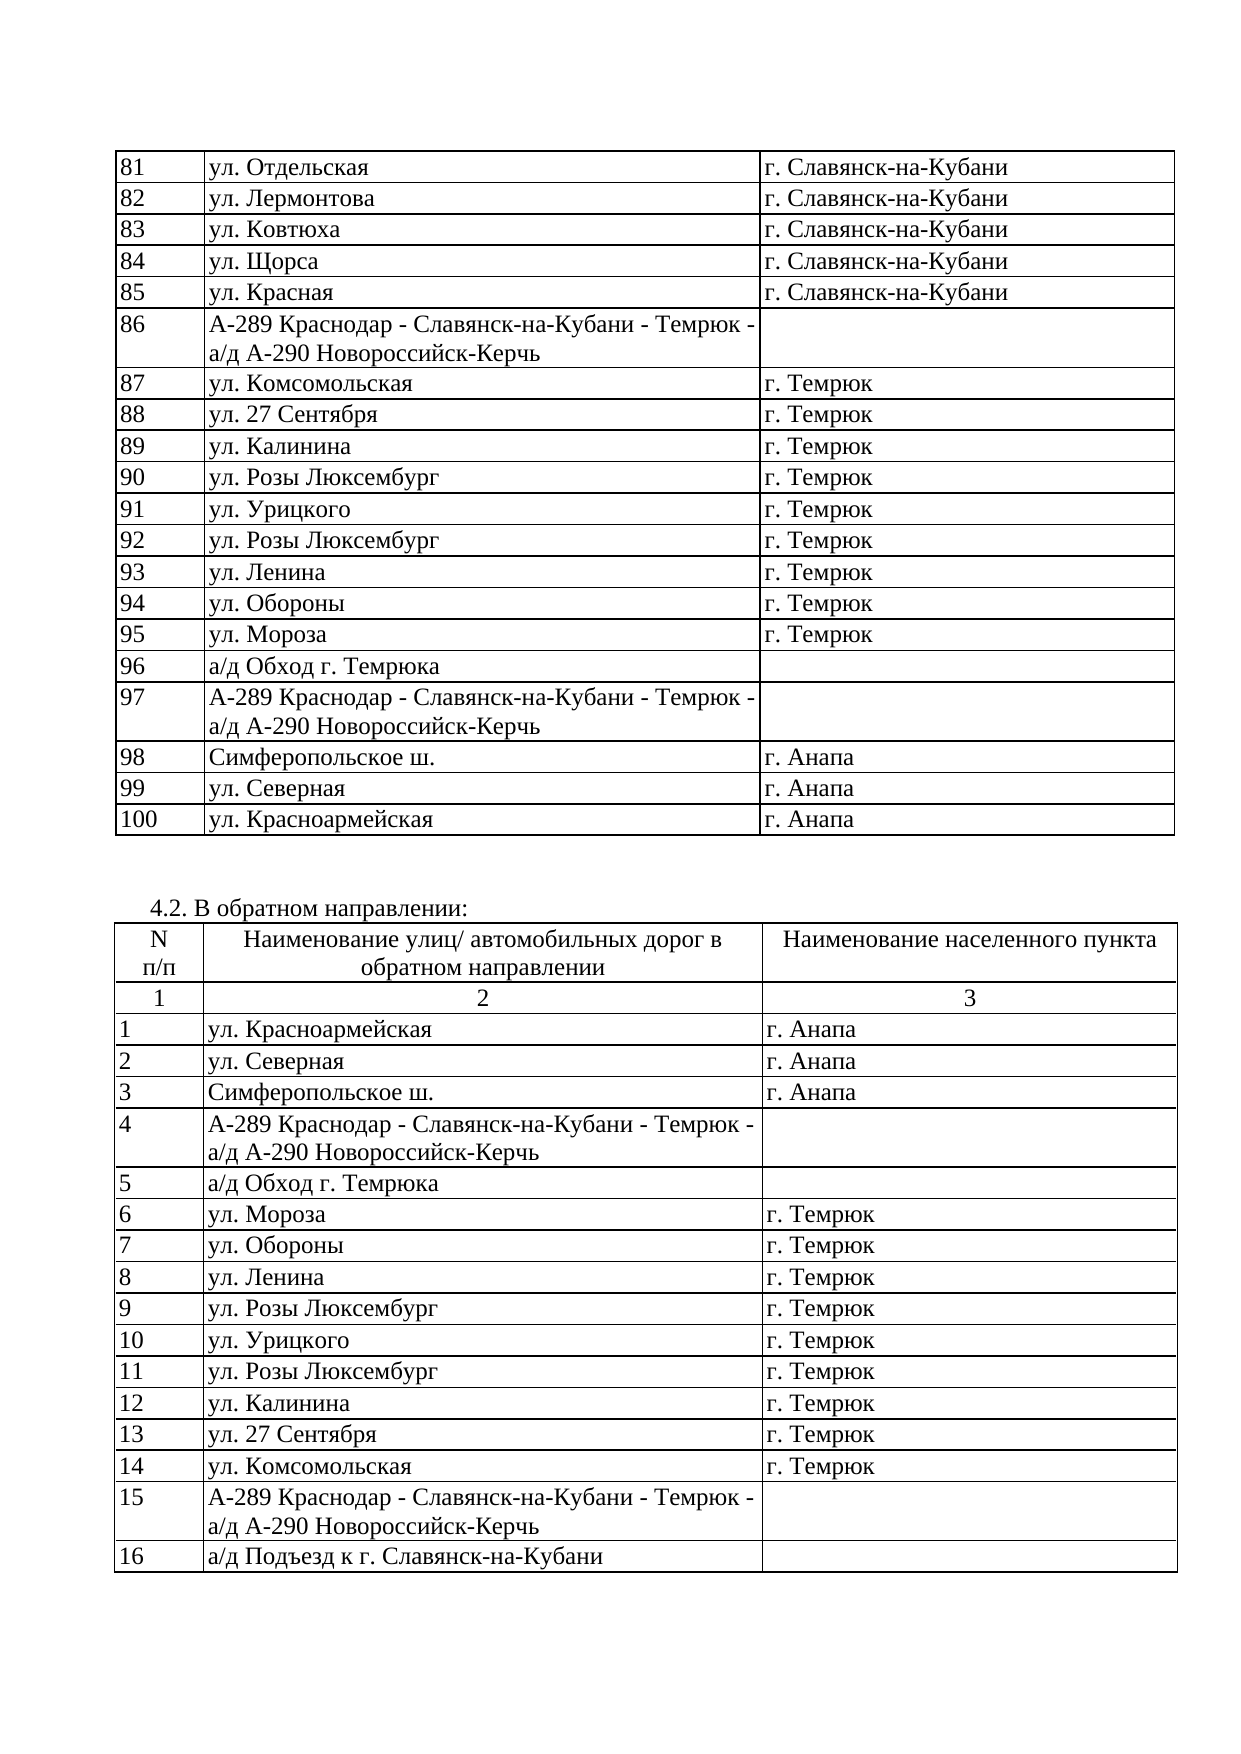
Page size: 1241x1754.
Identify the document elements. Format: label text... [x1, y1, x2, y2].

table_header Наименование улиц/ автомобильных дорог в обратном направлении [204, 924, 762, 981]
table_cell А-289 Краснодар - Славянск-на-Кубани - Темрюк - а/д А-290 Новороссийск-Керчь [204, 1482, 762, 1540]
table_cell ул. Розы Люксембург [205, 462, 759, 492]
table_cell 89 [117, 431, 204, 461]
table_cell А-289 Краснодар - Славянск-на-Кубани - Темрюк - а/д А-290 Новороссийск-Керчь [204, 1109, 762, 1166]
table_cell 1 [115, 1014, 203, 1044]
table_cell г. Славянск-на-Кубани [761, 277, 1174, 307]
table_cell 96 [117, 651, 204, 681]
table_cell г. Темрюк [763, 1449, 1177, 1481]
table_cell г. Темрюк [761, 400, 1174, 429]
table_cell 11 [115, 1356, 203, 1386]
table_cell ул. Отдельская [205, 152, 759, 181]
table_cell 83 [117, 215, 204, 244]
table_cell 7 [115, 1230, 203, 1261]
table_cell 81 [117, 152, 204, 181]
table_cell 4 [115, 1108, 203, 1166]
table_cell г. Анапа [763, 1013, 1177, 1044]
table_cell г. Темрюк [763, 1386, 1177, 1418]
table_cell 6 [115, 1199, 203, 1229]
table_cell г. Темрюк [763, 1261, 1177, 1292]
table_cell ул. Комсомольская [204, 1451, 762, 1481]
table_cell ул. Обороны [204, 1231, 762, 1261]
table_cell 86 [117, 309, 204, 366]
table_cell г. Анапа [763, 1076, 1177, 1107]
table_cell А-289 Краснодар - Славянск-на-Кубани - Темрюк - а/д А-290 Новороссийск-Керчь [205, 309, 759, 366]
table_cell 91 [117, 494, 204, 524]
table_cell г. Темрюк [763, 1229, 1177, 1261]
table_cell А-289 Краснодар - Славянск-на-Кубани - Темрюк - а/д А-290 Новороссийск-Керчь [205, 683, 759, 740]
table_cell г. Темрюк [763, 1418, 1177, 1449]
table_cell г. Темрюк [763, 1198, 1177, 1229]
table_cell г. Анапа [761, 805, 1174, 834]
table_cell 2 [115, 1045, 203, 1076]
table_cell [763, 1481, 1177, 1540]
table_cell 92 [117, 525, 204, 555]
table_cell а/д Подъезд к г. Славянск-на-Кубани [204, 1541, 762, 1571]
table_cell ул. 27 Сентября [204, 1420, 762, 1449]
table_cell ул. Лермонтова [205, 183, 759, 213]
table_cell [761, 683, 1174, 740]
table_cell г. Темрюк [761, 525, 1174, 555]
table_cell г. Темрюк [761, 494, 1174, 524]
table_cell ул. Ленина [204, 1262, 762, 1292]
table_cell 93 [117, 557, 204, 587]
table_cell г. Темрюк [761, 431, 1174, 461]
table_cell [763, 1107, 1177, 1166]
table_cell [761, 309, 1174, 366]
table_cell Симферопольское ш. [204, 1077, 762, 1107]
table_cell ул. Урицкого [204, 1325, 762, 1355]
table_cell а/д Обход г. Темрюка [204, 1168, 762, 1198]
table_cell ул. Мороза [204, 1199, 762, 1229]
table_cell ул. Калинина [205, 431, 759, 461]
table_cell г. Темрюк [761, 462, 1174, 492]
table_cell 16 [115, 1541, 203, 1571]
table_cell 94 [117, 588, 204, 618]
table_cell ул. Комсомольская [205, 368, 759, 398]
table_cell 10 [115, 1325, 203, 1355]
table_cell 3 [115, 1077, 203, 1107]
table_cell 13 [115, 1419, 203, 1449]
table_cell 2 [204, 983, 762, 1013]
table_cell 88 [117, 400, 204, 429]
table_cell ул. Красноармейская [204, 1014, 762, 1044]
table_cell 98 [117, 742, 204, 771]
table_cell [763, 1166, 1177, 1198]
table_cell а/д Обход г. Темрюка [205, 651, 759, 681]
table_cell 3 [763, 981, 1177, 1013]
table_cell 100 [117, 805, 204, 834]
table_cell г. Темрюк [763, 1292, 1177, 1323]
table_cell ул. Мороза [205, 620, 759, 649]
table_cell 99 [117, 773, 204, 803]
table_cell ул. Розы Люксембург [205, 525, 759, 555]
table_cell г. Славянск-на-Кубани [761, 246, 1174, 276]
table_header Наименование населенного пункта [763, 924, 1177, 981]
table_cell г. Анапа [761, 773, 1174, 803]
table_cell 84 [117, 246, 204, 276]
table_cell 12 [115, 1388, 203, 1418]
table_cell 82 [117, 183, 204, 213]
table_cell г. Анапа [763, 1044, 1177, 1076]
table_cell г. Славянск-на-Кубани [761, 183, 1174, 213]
table_cell г. Темрюк [763, 1355, 1177, 1386]
table_cell ул. Северная [205, 773, 759, 803]
table_cell 9 [115, 1293, 203, 1323]
table_cell 85 [117, 277, 204, 307]
table_cell ул. Розы Люксембург [204, 1294, 762, 1323]
table_cell Симферопольское ш. [205, 742, 759, 771]
table_cell ул. Красная [205, 277, 759, 307]
table_cell 87 [117, 368, 204, 398]
table_cell [761, 651, 1174, 681]
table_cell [761, 152, 1174, 181]
table_cell ул. Щорса [205, 246, 759, 276]
table_cell 90 [117, 462, 204, 492]
text 4.2. В обратном направлении: [150, 893, 1090, 922]
table_cell 8 [115, 1262, 203, 1292]
table_cell ул. 27 Сентября [205, 400, 759, 429]
table_cell г. Анапа [761, 742, 1174, 771]
table_cell г. Темрюк [761, 368, 1174, 398]
table_cell г. Темрюк [761, 588, 1174, 618]
table_cell ул. Северная [204, 1046, 762, 1076]
table_cell 5 [115, 1167, 203, 1198]
table_cell 15 [115, 1482, 203, 1540]
table_cell ул. Ковтюха [205, 215, 759, 244]
table_cell 95 [117, 620, 204, 649]
table_cell [763, 1540, 1177, 1571]
table_cell г. Темрюк [761, 557, 1174, 587]
table_header N п/п [115, 924, 203, 981]
table_cell г. Славянск-на-Кубани [761, 215, 1174, 244]
table_cell ул. Обороны [205, 588, 759, 618]
table_cell 14 [115, 1450, 203, 1481]
table_cell 1 [115, 982, 203, 1013]
table_cell г. Темрюк [761, 620, 1174, 649]
table_cell ул. Калинина [204, 1388, 762, 1418]
table_cell 97 [117, 683, 204, 740]
table_cell ул. Красноармейская [205, 805, 759, 834]
table_cell ул. Розы Люксембург [204, 1357, 762, 1386]
table_cell ул. Урицкого [205, 494, 759, 524]
table_cell г. Темрюк [763, 1324, 1177, 1355]
table_cell ул. Ленина [205, 557, 759, 587]
